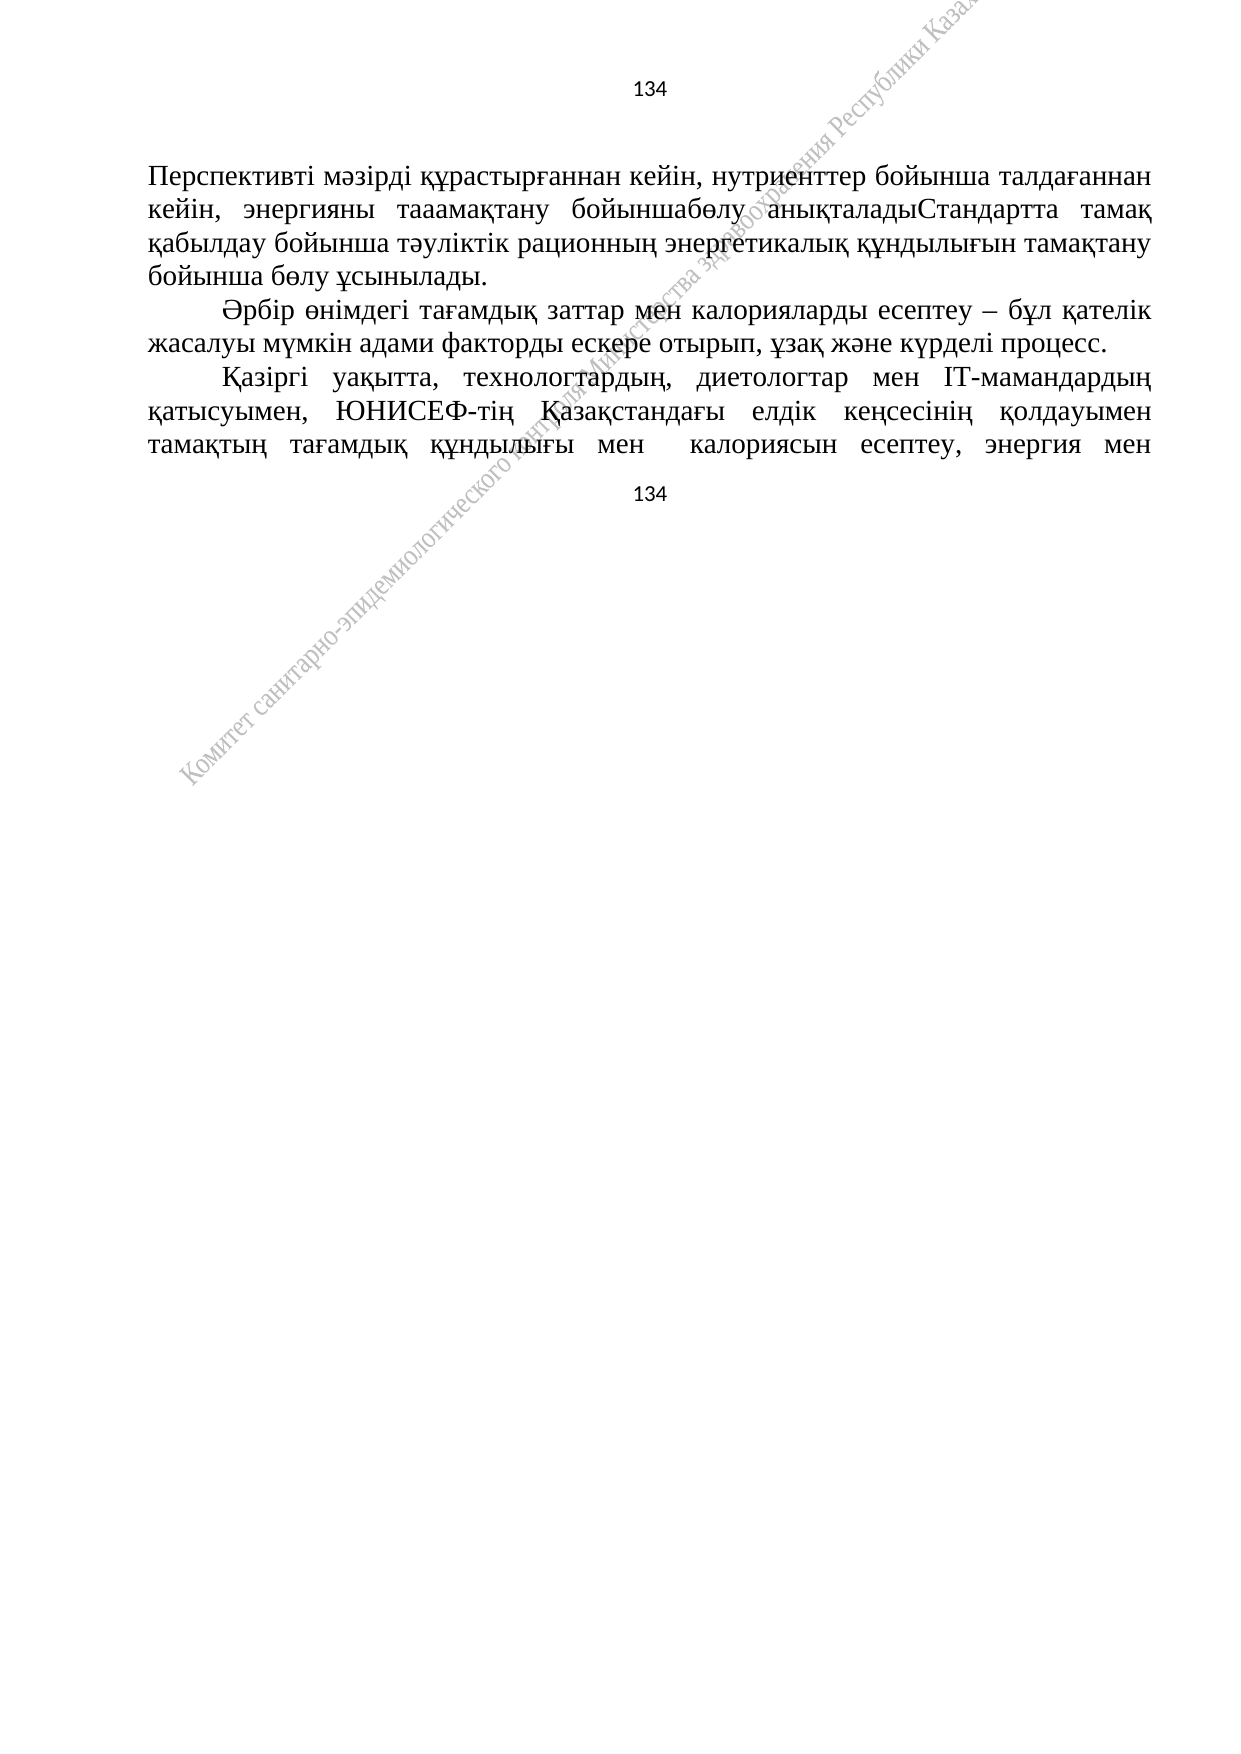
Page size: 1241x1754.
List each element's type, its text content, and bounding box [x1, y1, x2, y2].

text Қазіргі уақытта, технологтардың, диетологтар мен IT-мамандардың қатысуымен, ЮНИСЕФ-тің Қазақстандағы елдік кеңсесінің қолдауымен тамақтың тағамдық құндылығы мен калориясын есептеу, энергия мен тағамдық заттардың балалардың жас ерекшеліктеріне сәйкес тұтыну нормаларына сәйкестігін анықтау, мәзірді құрастыру/тағамдарды ауыстыру және олардың калькуляциясын жасау үшін Balaman деген қосымша әзірленді: https://balaman-unicef.zdrav.kz/calculator. Қосымша салқын және жылумен өңдеу кезінде жоғалтуларды ескереді және дайын тамақтардағы тағамдық құндылықты және калорияны есептейді. [148, 359, 1152, 460]
text Әрбір өнімдегі тағамдық заттар мен калорияларды есептеу – бұл қателік жасалуы мүмкін адами факторды ескере отырып, ұзақ және күрделі процесс. [148, 292, 1152, 359]
text Перспективті мәзірді құрастырғаннан кейін, нутриенттер бойынша талдағаннан кейін, энергияны тааамақтану бойыншабөлу анықталадыСтандартта тамақ қабылдау бойынша тәуліктік рационның энергетикалық құндылығын тамақтану бойынша бөлу ұсынылады. [148, 158, 1152, 292]
